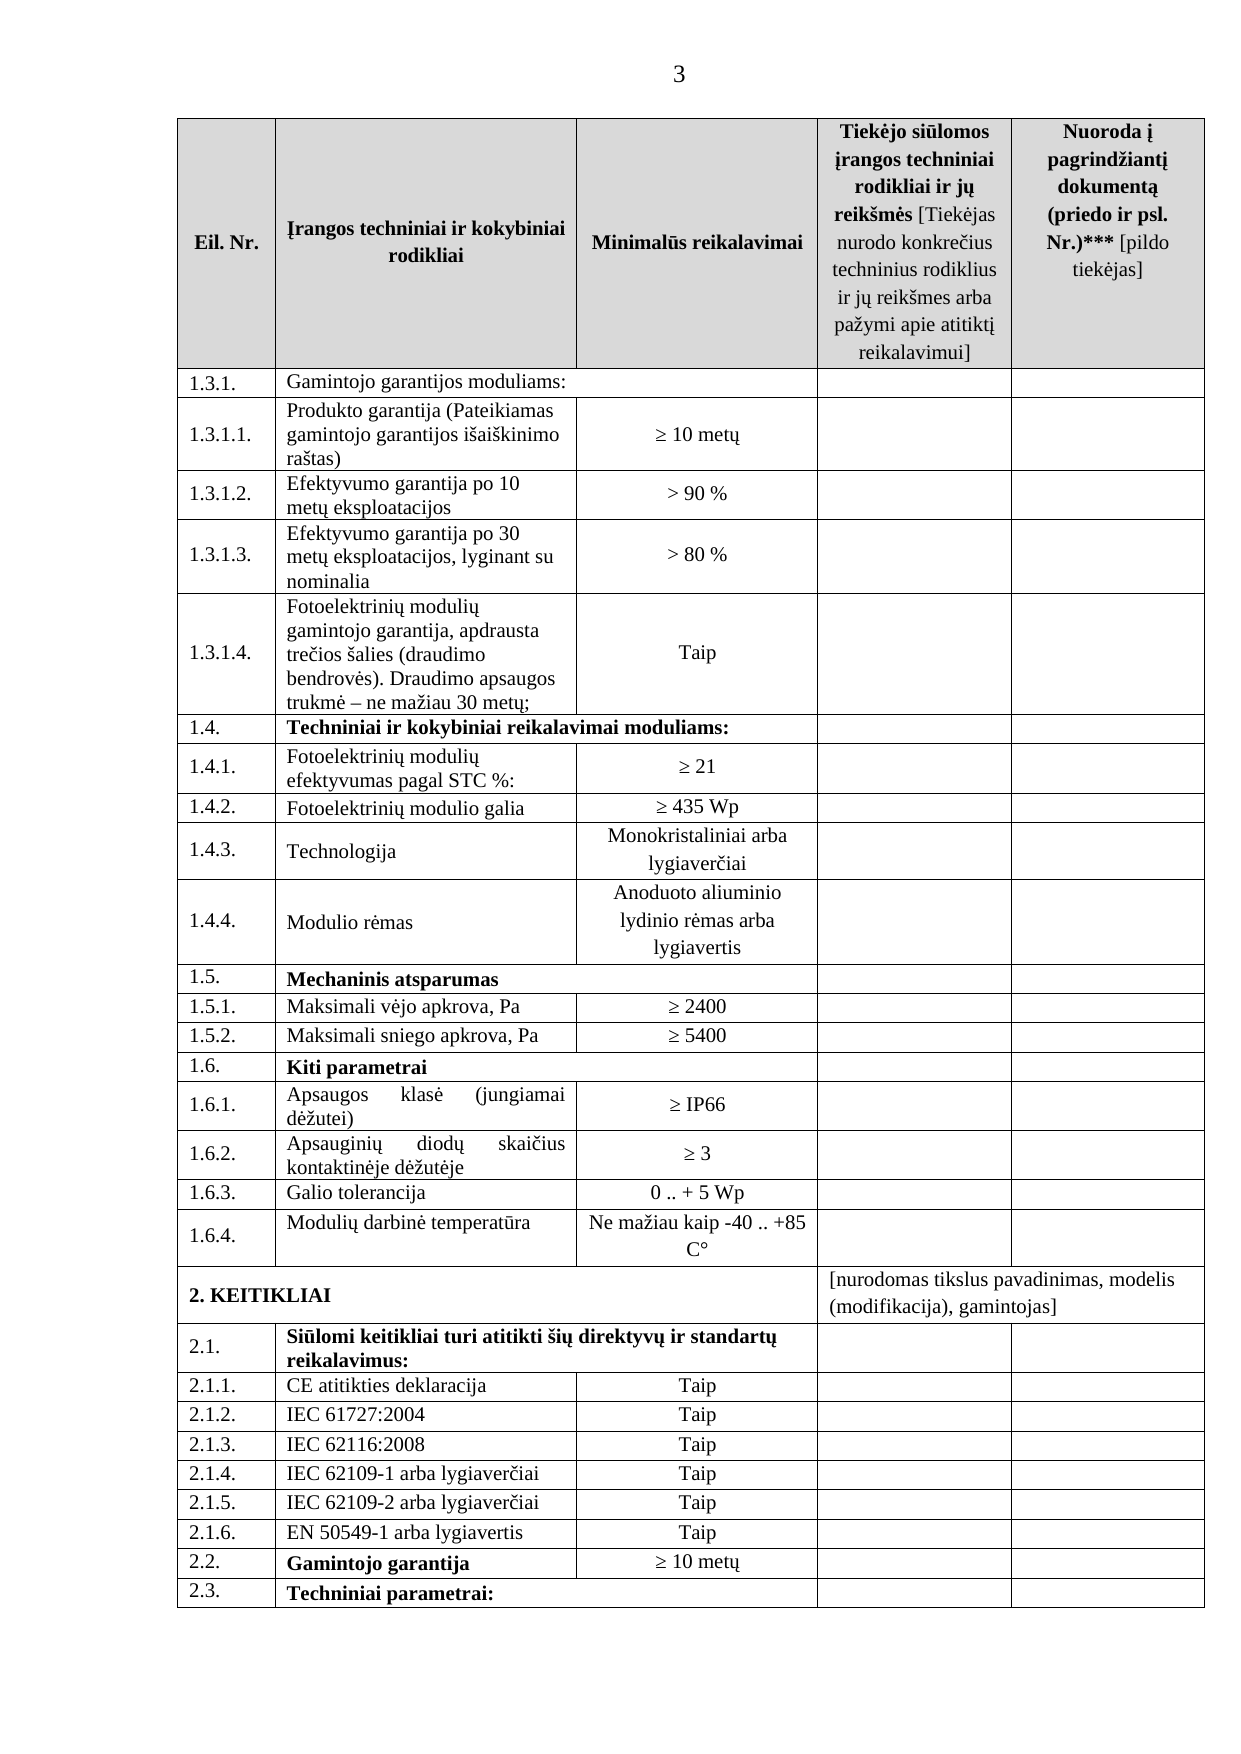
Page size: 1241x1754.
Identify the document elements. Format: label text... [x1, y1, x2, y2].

table_cell [1012, 880, 1204, 963]
table_cell [1012, 794, 1204, 822]
table_cell [1012, 1053, 1204, 1081]
table_cell [818, 520, 1011, 593]
table_cell CE atitikties deklaracija [276, 1373, 576, 1401]
table_cell [1012, 1549, 1204, 1577]
table_cell [818, 1402, 1011, 1431]
table_cell 1.6.1. [178, 1082, 275, 1130]
table_cell [1012, 1373, 1204, 1401]
table_cell ≥ 10 metų [577, 1549, 817, 1577]
table_cell [818, 794, 1011, 822]
table_cell Taip [577, 1520, 817, 1548]
table_cell [1012, 1579, 1204, 1607]
table_header Įrangos techniniai ir kokybiniai rodikliai [276, 119, 576, 368]
table_cell 2.1. [178, 1324, 275, 1372]
table_cell 2.1.4. [178, 1461, 275, 1489]
table_cell 2.1.5. [178, 1490, 275, 1519]
table_cell [1012, 715, 1204, 743]
table_cell Fotoelektrinių modulių efektyvumas pagal STC %: [276, 744, 576, 792]
table_cell ≥ 5400 [577, 1023, 817, 1052]
table_cell 1.4.2. [178, 794, 275, 822]
table_cell 2.1.6. [178, 1520, 275, 1548]
table_cell ≥ 10 metų [577, 398, 817, 470]
table_cell [818, 1053, 1011, 1081]
table_cell [818, 1082, 1011, 1130]
table_cell Techniniai ir kokybiniai reikalavimai moduliams: [276, 715, 817, 743]
table_cell [1012, 1432, 1204, 1460]
table_cell 1.6.3. [178, 1180, 275, 1209]
table_cell [1012, 369, 1204, 397]
table_cell [1012, 1180, 1204, 1209]
table_cell [818, 398, 1011, 470]
table_cell Galio tolerancija [276, 1180, 576, 1209]
table_cell [818, 994, 1011, 1022]
table_cell [818, 594, 1011, 714]
table_cell ≥ 2400 [577, 994, 817, 1022]
table_cell Fotoelektrinių modulio galia [276, 794, 576, 822]
table_cell Taip [577, 1373, 817, 1401]
table_cell 1.5.2. [178, 1023, 275, 1052]
table_header Nuoroda į pagrindžiantį dokumentą (priedo ir psl. Nr.)*** [pildo tiekėjas] [1012, 119, 1204, 368]
table_cell Efektyvumo garantija po 30 metų eksploatacijos, lyginant su nominalia [276, 520, 576, 593]
table_cell [1012, 994, 1204, 1022]
table_cell 1.5.1. [178, 994, 275, 1022]
table_cell [818, 1549, 1011, 1577]
table_cell Taip [577, 1490, 817, 1519]
table_cell [818, 1432, 1011, 1460]
table_cell Monokristaliniai arba lygiaverčiai [577, 823, 817, 879]
table_cell [818, 823, 1011, 879]
table_cell 2.3. [178, 1579, 275, 1607]
table_cell 1.3.1.3. [178, 520, 275, 593]
table_cell [1012, 1520, 1204, 1548]
table_cell Taip [577, 1432, 817, 1460]
table_cell Apsaugos klasė (jungiamai dėžutei) [276, 1082, 576, 1130]
table_cell [818, 1131, 1011, 1179]
table_cell IEC 61727:2004 [276, 1402, 576, 1431]
table_cell [818, 1373, 1011, 1401]
table_cell 1.4. [178, 715, 275, 743]
table_cell [1012, 1490, 1204, 1519]
table_cell 1.4.3. [178, 823, 275, 879]
table_cell [818, 471, 1011, 519]
table_cell [818, 715, 1011, 743]
table_cell Maksimali sniego apkrova, Pa [276, 1023, 576, 1052]
table_cell [1012, 594, 1204, 714]
table_cell 1.6.4. [178, 1210, 275, 1266]
table_cell Siūlomi keitikliai turi atitikti šių direktyvų ir standartų reikalavimus: [276, 1324, 817, 1372]
table_cell [818, 1520, 1011, 1548]
table_cell [1012, 744, 1204, 792]
table_cell 2.2. [178, 1549, 275, 1577]
table_cell [1012, 965, 1204, 993]
table_cell [1012, 1210, 1204, 1266]
table_cell 2. KEITIKLIAI [178, 1267, 817, 1323]
table_cell [1012, 1131, 1204, 1179]
table_cell 1.3.1.2. [178, 471, 275, 519]
table_cell [1012, 1461, 1204, 1489]
table_cell [818, 1579, 1011, 1607]
table_cell Gamintojo garantijos moduliams: [276, 369, 817, 397]
table_cell 0 .. + 5 Wp [577, 1180, 817, 1209]
table_cell [818, 1461, 1011, 1489]
table_cell 2.1.3. [178, 1432, 275, 1460]
table_cell 2.1.1. [178, 1373, 275, 1401]
table_cell Techniniai parametrai: [276, 1579, 817, 1607]
table_cell > 80 % [577, 520, 817, 593]
table_cell ≥ 21 [577, 744, 817, 792]
table_cell Mechaninis atsparumas [276, 965, 817, 993]
table_cell ≥ 435 Wp [577, 794, 817, 822]
table_cell Ne mažiau kaip -40 .. +85 C° [577, 1210, 817, 1266]
table_cell [818, 1324, 1011, 1372]
table_cell [818, 369, 1011, 397]
table_cell Modulių darbinė temperatūra [276, 1210, 576, 1266]
table_cell Maksimali vėjo apkrova, Pa [276, 994, 576, 1022]
table_cell Efektyvumo garantija po 10 metų eksploatacijos [276, 471, 576, 519]
table_cell 1.4.1. [178, 744, 275, 792]
table_cell 1.3.1. [178, 369, 275, 397]
table_cell [818, 1210, 1011, 1266]
table_cell Anoduoto aliuminio lydinio rėmas arba lygiavertis [577, 880, 817, 963]
table_cell Modulio rėmas [276, 880, 576, 963]
table_cell IEC 62116:2008 [276, 1432, 576, 1460]
table_cell ≥ 3 [577, 1131, 817, 1179]
table_cell IEC 62109-2 arba lygiaverčiai [276, 1490, 576, 1519]
table_cell [818, 1023, 1011, 1052]
table_cell 1.5. [178, 965, 275, 993]
table_cell [1012, 398, 1204, 470]
table_cell Kiti parametrai [276, 1053, 817, 1081]
table_cell [1012, 823, 1204, 879]
table_cell Taip [577, 1402, 817, 1431]
table_header Eil. Nr. [178, 119, 275, 368]
table_cell > 90 % [577, 471, 817, 519]
table_cell [1012, 1023, 1204, 1052]
table_cell Apsauginių diodų skaičius kontaktinėje dėžutėje [276, 1131, 576, 1179]
table_cell 1.3.1.4. [178, 594, 275, 714]
table_cell EN 50549-1 arba lygiavertis [276, 1520, 576, 1548]
table_cell Gamintojo garantija [276, 1549, 576, 1577]
table_header Minimalūs reikalavimai [577, 119, 817, 368]
table_cell Taip [577, 594, 817, 714]
table_cell [1012, 1402, 1204, 1431]
table_cell 1.3.1.1. [178, 398, 275, 470]
table_cell [818, 965, 1011, 993]
table_cell [nurodomas tikslus pavadinimas, modelis (modifikacija), gamintojas] [818, 1267, 1204, 1323]
table_cell [1012, 1324, 1204, 1372]
table_cell Produkto garantija (Pateikiamas gamintojo garantijos išaiškinimo raštas) [276, 398, 576, 470]
table_cell Fotoelektrinių modulių gamintojo garantija, apdrausta trečios šalies (draudimo bendrovės). Draudimo apsaugos trukmė – ne mažiau 30 metų; [276, 594, 576, 714]
table_cell [818, 880, 1011, 963]
table_cell 1.6. [178, 1053, 275, 1081]
table_cell [1012, 520, 1204, 593]
table_cell IEC 62109-1 arba lygiaverčiai [276, 1461, 576, 1489]
table_cell [818, 744, 1011, 792]
table_cell 1.6.2. [178, 1131, 275, 1179]
table_cell [1012, 1082, 1204, 1130]
table_cell Taip [577, 1461, 817, 1489]
table_cell [1012, 471, 1204, 519]
table_cell ≥ IP66 [577, 1082, 817, 1130]
table_cell 2.1.2. [178, 1402, 275, 1431]
table_cell Technologija [276, 823, 576, 879]
table_cell [818, 1490, 1011, 1519]
table_cell [818, 1180, 1011, 1209]
table_cell 1.4.4. [178, 880, 275, 963]
